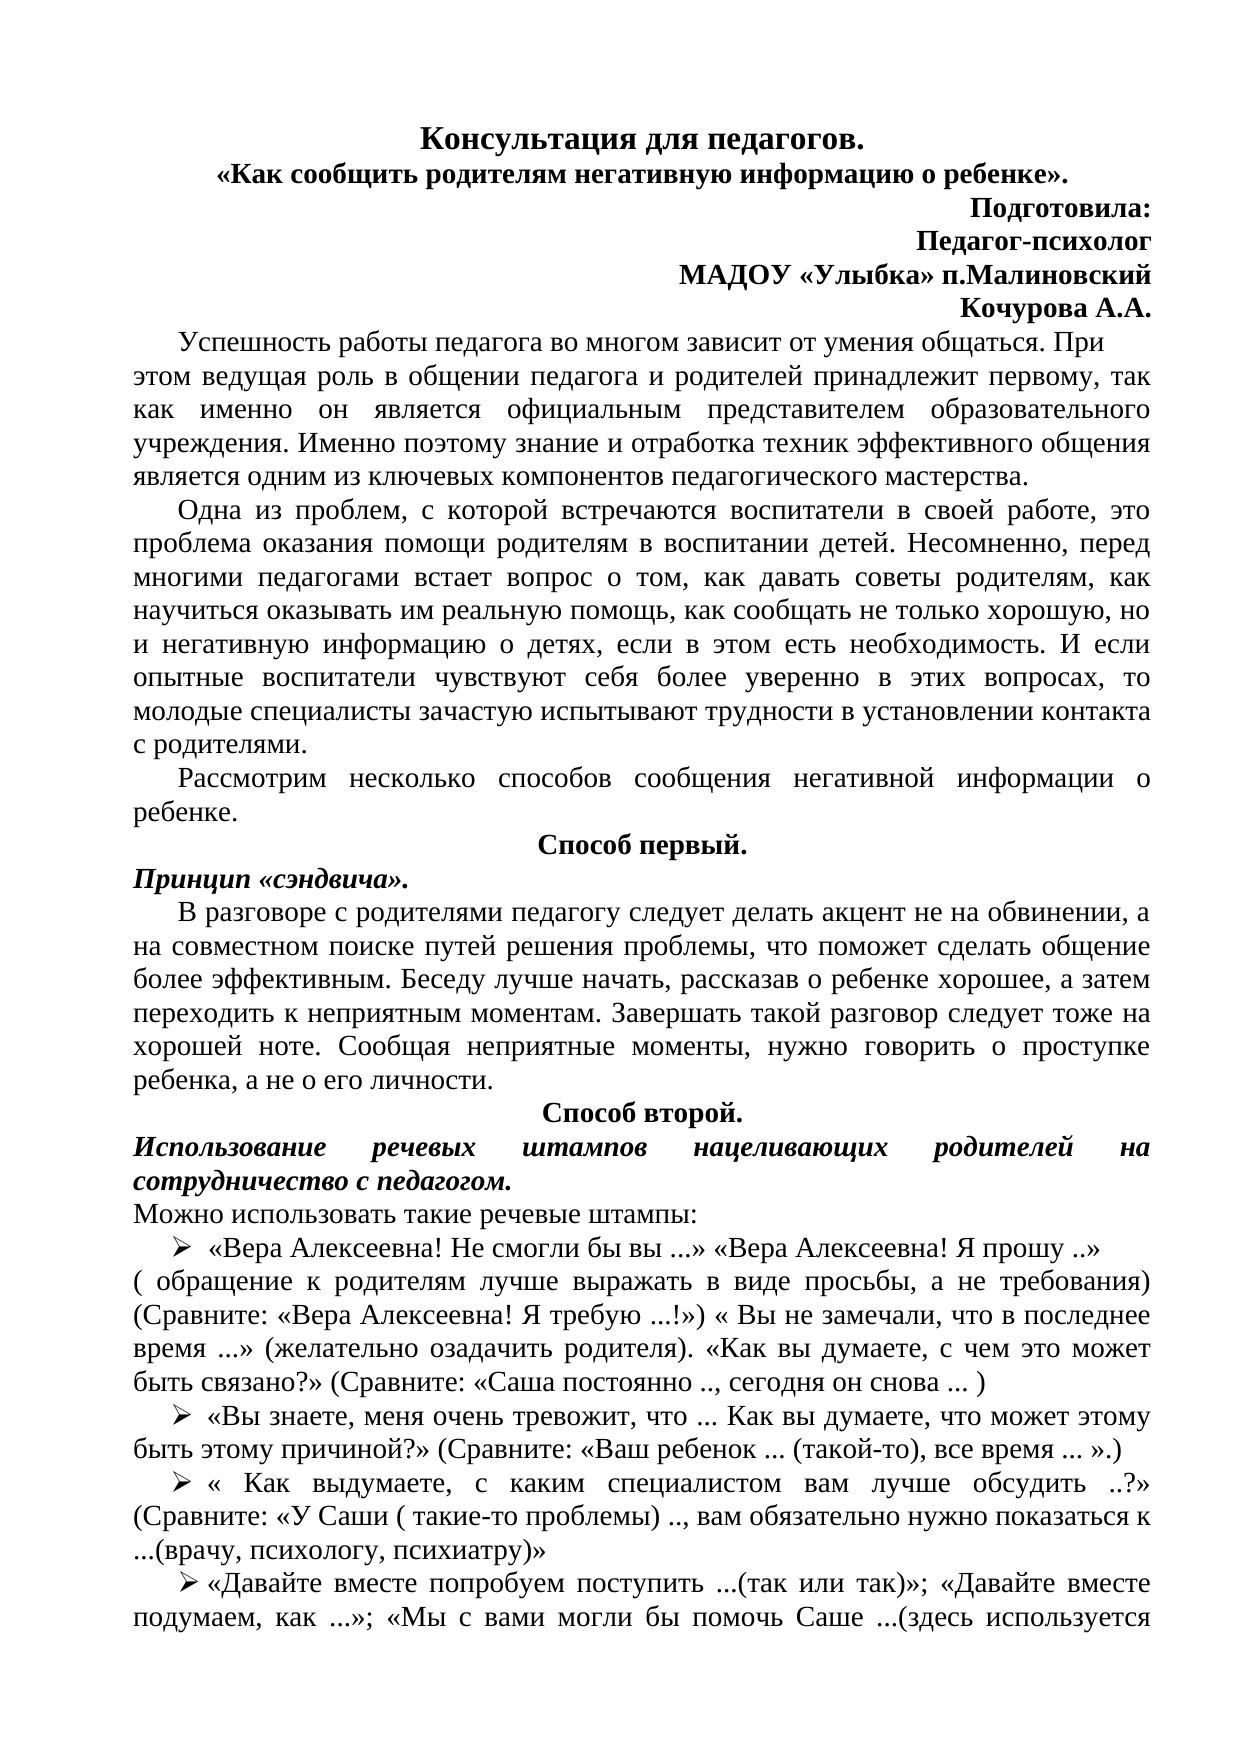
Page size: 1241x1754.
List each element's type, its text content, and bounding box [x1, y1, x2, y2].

list «Вы знаете, меня очень тревожит, что ... Как вы думаете, что может этому быть этому причиной?» (Сравните: «Ваш ребенок ... (такой-то), все время ... ».) [133, 1398, 1152, 1465]
text Педагог-психолог [133, 223, 1152, 257]
text этом ведущая роль в общении педагога и родителей принадлежит первому, так как именно он является официальным представителем образовательного учреждения. Именно поэтому знание и отработка техник эффективного общения является одним из ключевых компонентов педагогического мастерства. [133, 358, 1152, 492]
text ( обращение к родителям лучше выражать в виде просьбы, а не требования) (Сравните: «Вера Алексеевна! Я требую ...!») « Вы не замечали, что в последнее время ...» (желательно озадачить родителя). «Как вы думаете, с чем это может быть связано?» (Сравните: «Саша постоянно .., сегодня он снова ... ) [133, 1263, 1152, 1398]
text Подготовила: [133, 190, 1152, 223]
text Консультация для педагогов. [133, 118, 1152, 156]
text Использование речевых штампов нацеливающих родителей на сотрудничество с педагогом. [133, 1129, 1152, 1196]
text Принцип «сэндвича». [133, 861, 1152, 894]
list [133, 1566, 1152, 1633]
text «Как сообщить родителям негативную информацию о ребенке». [133, 156, 1152, 190]
list «Вера Алексеевна! Не смогли бы вы ...» «Вера Алексеевна! Я прошу ..» [170, 1230, 1152, 1263]
list « Как выдумаете, с каким специалистом вам лучше обсудить ..?» (Сравните: «У Саши ( такие-то проблемы) .., вам обязательно нужно показаться к ...(врачу, психологу, психиатру)» [133, 1465, 1152, 1566]
text МАДОУ «Улыбка» п.Малиновский [133, 257, 1152, 291]
text Способ второй. [133, 1096, 1152, 1129]
text Кочурова А.А. [133, 291, 1152, 324]
text Успешность работы педагога во многом зависит от умения общаться. При [133, 324, 1152, 358]
text Одна из проблем, с которой встречаются воспитатели в своей работе, это проблема оказания помощи родителям в воспитании детей. Несомненно, перед многими педагогами встает вопрос о том, как давать советы родителям, как научиться оказывать им реальную помощь, как сообщать не только хорошую, но и негативную информацию о детях, если в этом есть необходимость. И если опытные воспитатели чувствуют себя более уверенно в этих вопросах, то молодые специалисты зачастую испытывают трудности в установлении контакта с родителями. [133, 492, 1152, 760]
text Рассмотрим несколько способов сообщения негативной информации о ребенке. [133, 760, 1152, 827]
text В разговоре с родителями педагогу следует делать акцент не на обвинении, а на совместном поиске путей решения проблемы, что поможет сделать общение более эффективным. Беседу лучше начать, рассказав о ребенке хорошее, а затем переходить к неприятным моментам. Завершать такой разговор следует тоже на хорошей ноте. Сообщая неприятные моменты, нужно говорить о проступке ребенка, а не о его личности. [133, 894, 1152, 1096]
text Можно использовать такие речевые штампы: [133, 1196, 1152, 1230]
text Способ первый. [133, 827, 1152, 861]
